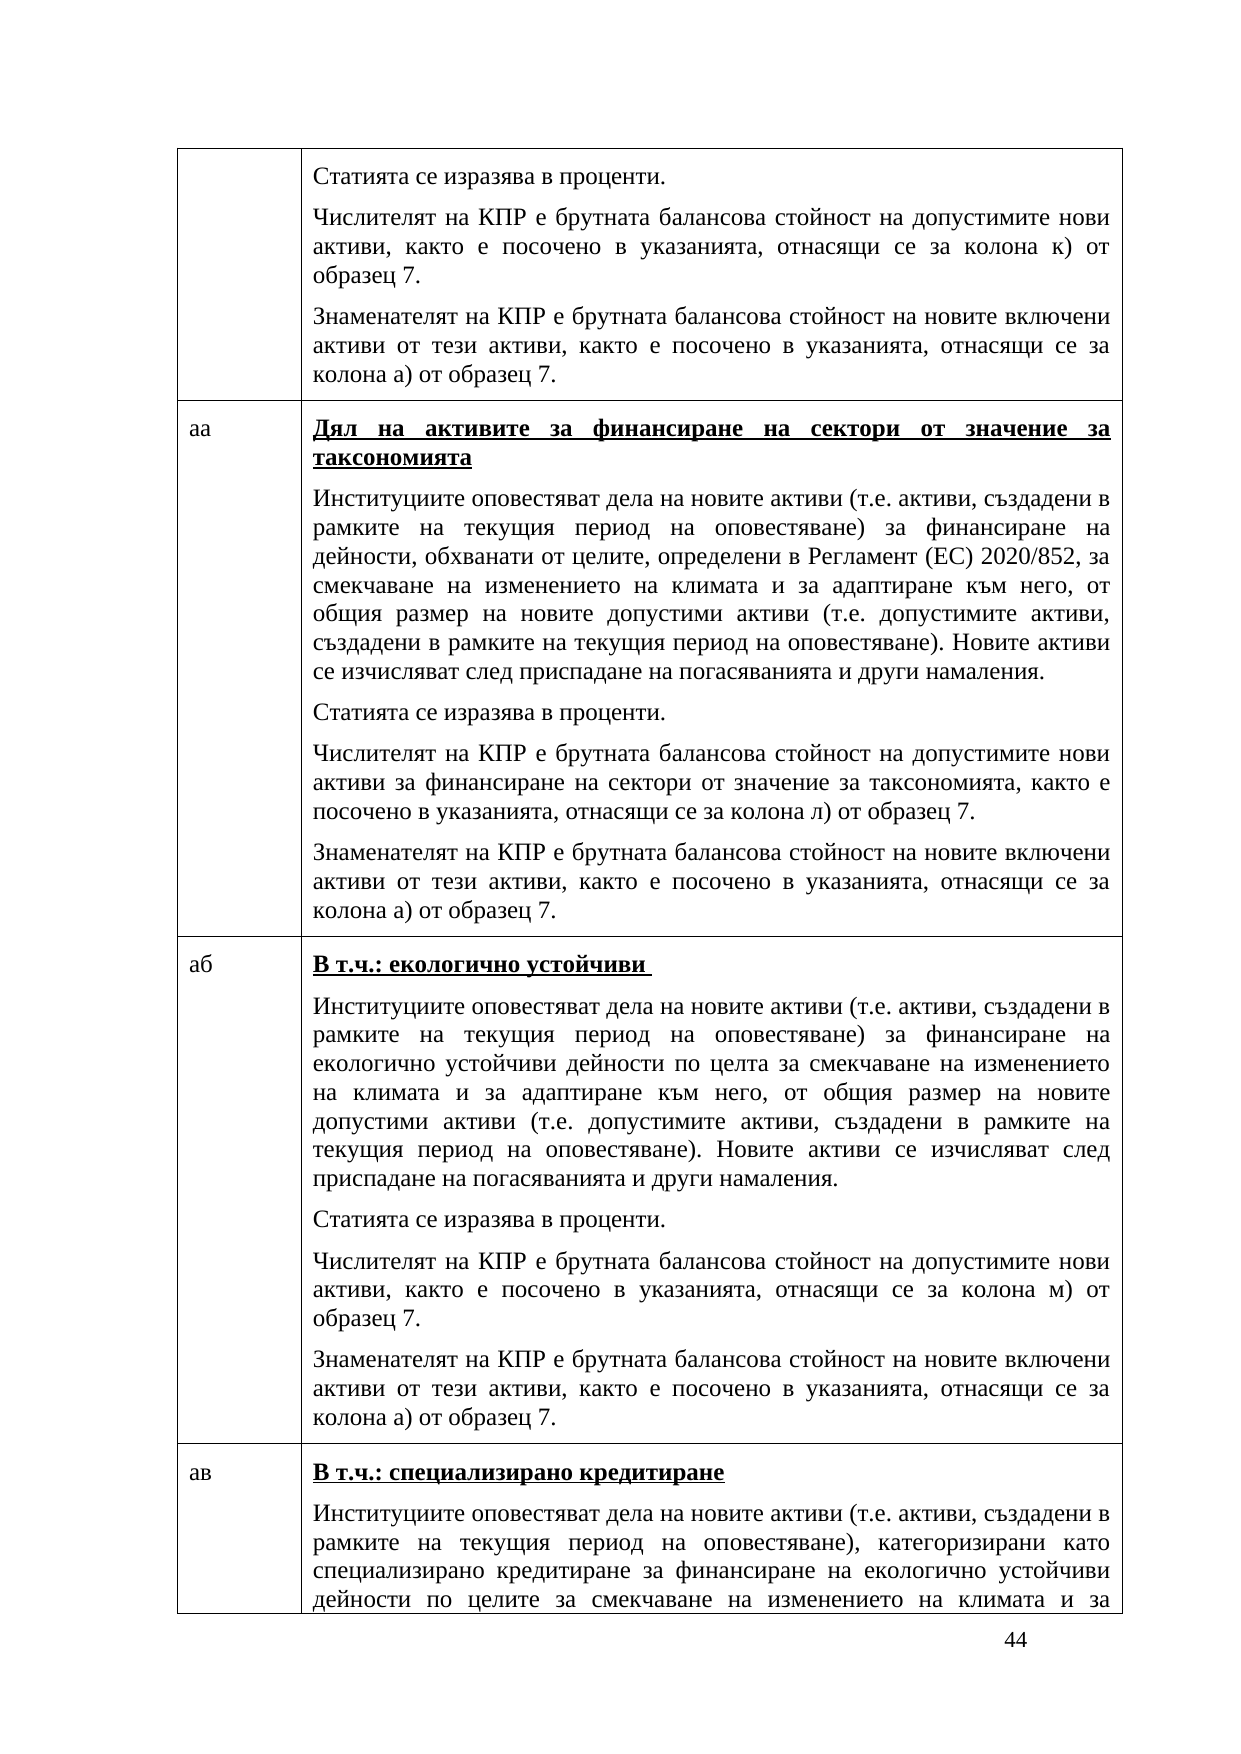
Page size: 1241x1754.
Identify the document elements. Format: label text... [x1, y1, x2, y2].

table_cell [302, 1444, 1122, 1613]
table_cell Дял на активите за финансиране на сектори от значение за таксономията Институциите оповестяват дела на новите активи (т.е. активи, създадени в рамките на текущия период на оповестяване) за финансиране на дейности, обхванати от целите, определени в Регламент (ЕС) 2020/852, за смекчаване на изменението на климата и за адаптиране към него, от общия размер на новите допустими активи (т.е. допустимите активи, създадени в рамките на текущия период на оповестяване). Новите активи се изчисляват след приспадане на погасяванията и други намаления. Статията се изразява в проценти. Числителят на КПР е брутната балансова стойност на допустимите нови активи за финансиране на сектори от значение за таксономията, както е посочено в указанията, отнасящи се за колона л) от образец 7. Знаменателят на КПР е брутната балансова стойност на новите включени активи от тези активи, както е посочено в указанията, отнасящи се за колона а) от образец 7. [302, 401, 1122, 936]
table_cell ав [178, 1444, 301, 1613]
table_cell аб [178, 937, 301, 1443]
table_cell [302, 149, 1122, 400]
table_cell аа [178, 401, 301, 936]
table_cell В т.ч.: екологично устойчиви Институциите оповестяват дела на новите активи (т.е. активи, създадени в рамките на текущия период на оповестяване) за финансиране на екологично устойчиви дейности по целта за смекчаване на изменението на климата и за адаптиране към него, от общия размер на новите допустими активи (т.е. допустимите активи, създадени в рамките на текущия период на оповестяване). Новите активи се изчисляват след приспадане на погасяванията и други намаления. Статията се изразява в проценти. Числителят на КПР е брутната балансова стойност на допустимите нови активи, както е посочено в указанията, отнасящи се за колона м) от образец 7. Знаменателят на КПР е брутната балансова стойност на новите включени активи от тези активи, както е посочено в указанията, отнасящи се за колона а) от образец 7. [302, 937, 1122, 1443]
table_cell щ [178, 149, 301, 400]
